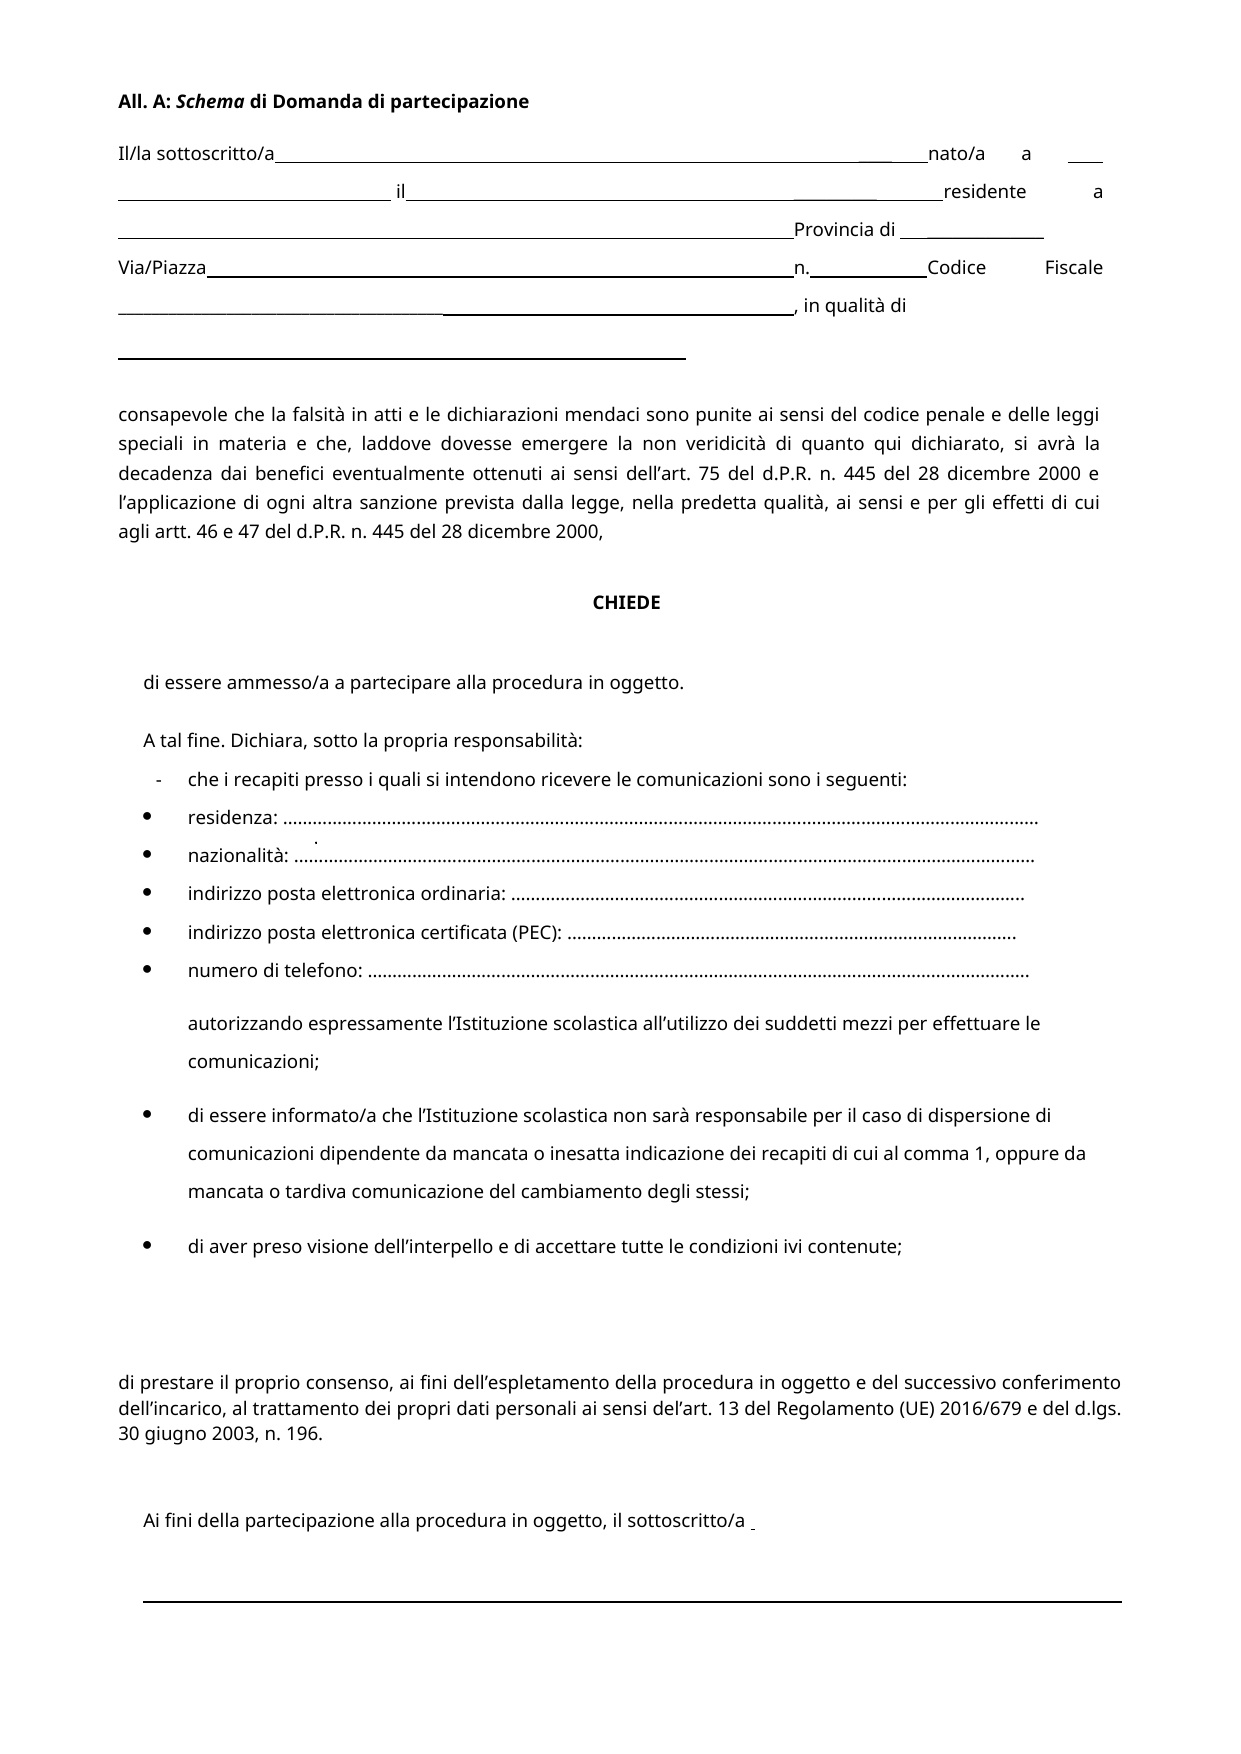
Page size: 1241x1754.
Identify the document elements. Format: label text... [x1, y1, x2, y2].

list numero di telefono: …………………………………………………………………………………………………………………….. [143, 957, 1122, 983]
subtitle All. A: Schema di Domanda di partecipazione [118, 89, 1122, 114]
list che i recapiti presso i quali si intendono ricevere le comunicazioni sono i seguenti: [156, 766, 1122, 792]
text di prestare il proprio consenso, ai fini dell’espletamento della procedura in oggetto e del successivo conferimento dell’incarico, al trattamento dei propri dati personali ai sensi del’art. 13 del Regolamento (UE) 2016/679 e del d.lgs. 30 giugno 2003, n. 196. [118, 1369, 1122, 1446]
text Il/la sottoscritto/a ____ nato/a a il __________ residente a Provincia di ______________ Via/Piazza n. Codice Fiscale _______________________________________ , in qualità di [118, 140, 1103, 318]
subtitle consapevole che la falsità in atti e le dichiarazioni mendaci sono punite ai sensi del codice penale e delle leggi speciali in materia e che, laddove dovesse emergere la non veridicità di quanto qui dichiarato, si avrà la decadenza dai benefici eventualmente ottenuti ai sensi dell’art. 75 del d.P.R. n. 445 del 28 dicembre 2000 e l’applicazione di ogni altra sanzione prevista dalla legge, nella predetta qualità, ai sensi e per gli effetti di cui agli artt. 46 e 47 del d.P.R. n. 445 del 28 dicembre 2000, [118, 401, 1101, 544]
list nazionalità: …………………………………………………………………………………………………………………………………… [143, 842, 1122, 868]
list residenza: ……………………………………………………………………………………………………………………………………… [143, 804, 1122, 830]
list di aver preso visione dell’interpello e di accettare tutte le condizioni ivi contenute; [143, 1233, 1109, 1258]
list di essere informato/a che l’Istituzione scolastica non sarà responsabile per il caso di dispersione di comunicazioni dipendente da mancata o inesatta indicazione dei recapiti di cui al comma 1, oppure da mancata o tardiva comunicazione del cambiamento degli stessi; [143, 1102, 1122, 1204]
list indirizzo posta elettronica ordinaria: ………………………………………………………………………………………….. [143, 881, 1122, 906]
text A tal fine. Dichiara, sotto la propria responsabilità: [143, 728, 1057, 753]
text Ai fini della partecipazione alla procedura in oggetto, il sottoscritto/a [143, 1507, 1122, 1532]
subtitle CHIEDE [141, 589, 1111, 615]
list indirizzo posta elettronica certificata (PEC): ………………………………………………………………………………. [143, 919, 1122, 944]
text autorizzando espressamente l’Istituzione scolastica all’utilizzo dei suddetti mezzi per effettuare le comunicazioni; [188, 1011, 1122, 1074]
text di essere ammesso/a a partecipare alla procedura in oggetto. [143, 669, 1057, 694]
